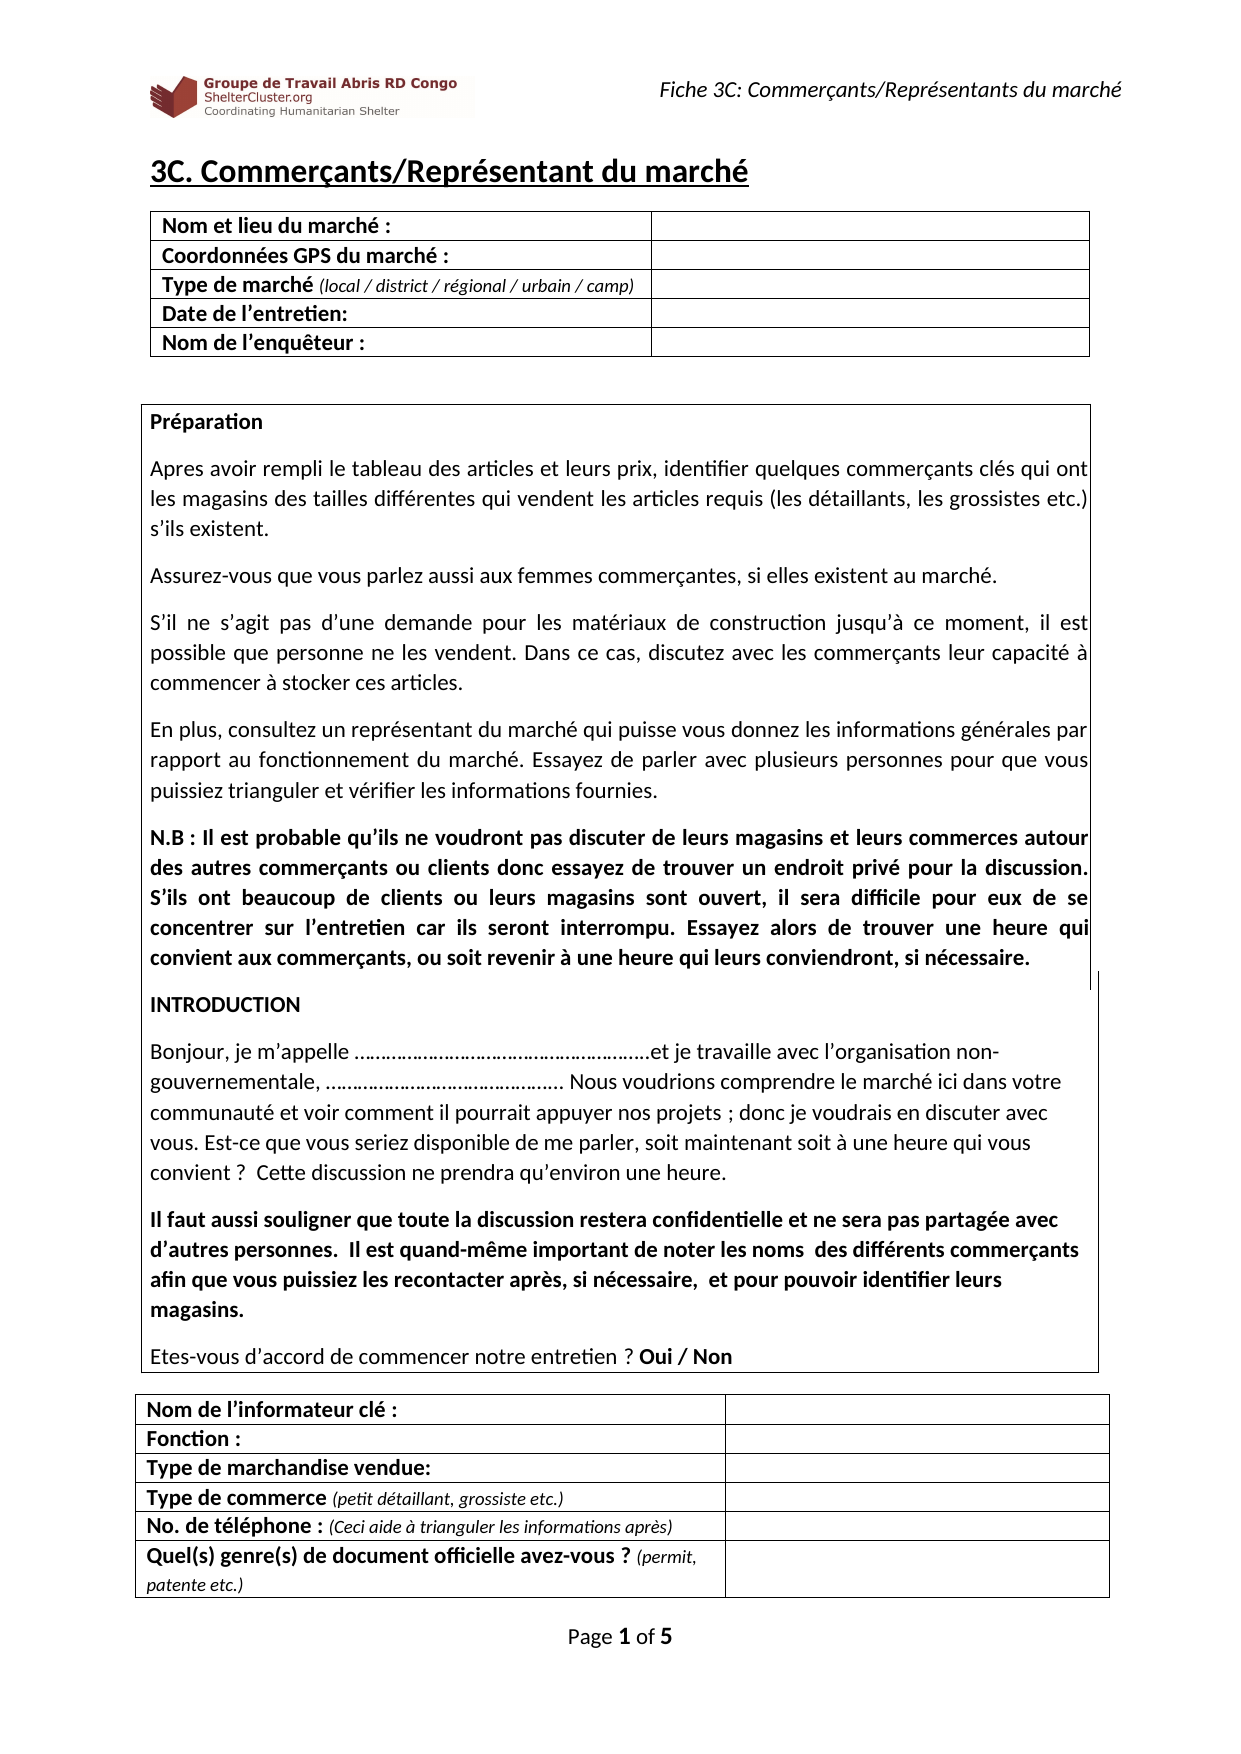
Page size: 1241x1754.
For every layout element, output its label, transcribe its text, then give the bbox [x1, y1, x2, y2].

table_cell Type de marché (local / district / régional / urbain / camp) [151, 270, 651, 298]
table_cell Fonction : [136, 1425, 725, 1452]
table_cell [652, 241, 1089, 269]
text S’il ne s’agit pas d’une demande pour les matériaux de construction jusqu’à ce moment, il est possible que personne ne les vendent. Dans ce cas, discutez avec les commerçants leur capacité à commencer à stocker ces articles. [142, 605, 1090, 696]
table_cell [726, 1512, 1109, 1540]
text Etes-vous d’accord de commencer notre entretien ? Oui / Non [142, 1339, 1098, 1372]
table_cell [726, 1454, 1109, 1482]
table_cell [726, 1483, 1109, 1511]
text Bonjour, je m’appelle ………………………………………………..et je travaille avec l’organisation non-gouvernementale, ……………………………………... Nous voudrions comprendre le marché ici dans votre communauté et voir comment il pourrait appuyer nos projets ; donc je voudrais en discuter avec vous. Est-ce que vous seriez disponible de me parler, soit maintenant soit à une heure qui vous convient ? Cette discussion ne prendra qu’environ une heure. [142, 1034, 1098, 1186]
table_header Nom et lieu du marché : [151, 212, 651, 240]
picture [150, 76, 475, 118]
text En plus, consultez un représentant du marché qui puisse vous donnez les informations générales par rapport au fonctionnement du marché. Essayez de parler avec plusieurs personnes pour que vous puissiez trianguler et vérifier les informations fournies. [142, 712, 1090, 804]
text Préparation [142, 405, 1090, 435]
text INTRODUCTION [142, 987, 1098, 1018]
text Il faut aussi souligner que toute la discussion restera confidentielle et ne sera pas partagée avec d’autres personnes. Il est quand-même important de noter les noms des différents commerçants afin que vous puissiez les recontacter après, si nécessaire, et pour pouvoir identifier leurs magasins. [142, 1202, 1098, 1323]
table_header [726, 1395, 1109, 1423]
table_cell Quel(s) genre(s) de document officielle avez-vous ? (permit, patente etc.) [136, 1541, 725, 1597]
table_cell [652, 270, 1089, 298]
table_cell Coordonnées GPS du marché : [151, 241, 651, 269]
text N.B : Il est probable qu’ils ne voudront pas discuter de leurs magasins et leurs commerces autour des autres commerçants ou clients donc essayez de trouver un endroit privé pour la discussion. S’ils ont beaucoup de clients ou leurs magasins sont ouvert, il sera difficile pour eux de se concentrer sur l’entretien car ils seront interrompu. Essayez alors de trouver une heure qui convient aux commerçants, ou soit revenir à une heure qui leurs conviendront, si nécessaire. [142, 819, 1090, 971]
table_cell Type de commerce (petit détaillant, grossiste etc.) [136, 1483, 725, 1511]
table_cell [652, 299, 1089, 327]
table_cell Type de marchandise vendue: [136, 1454, 725, 1482]
table_cell Date de l’entretien: [151, 299, 651, 327]
table_cell [726, 1541, 1109, 1597]
table_cell [652, 328, 1089, 356]
table_cell Nom de l’enquêteur : [151, 328, 651, 356]
text Assurez-vous que vous parlez aussi aux femmes commerçantes, si elles existent au marché. [142, 558, 1090, 589]
table_cell [726, 1425, 1109, 1452]
table_header [652, 212, 1089, 240]
table_cell No. de téléphone : (Ceci aide à trianguler les informations après) [136, 1512, 725, 1540]
text 3C. Commerçants/Représentant du marché [150, 150, 1104, 191]
text Apres avoir rempli le tableau des articles et leurs prix, identifier quelques commerçants clés qui ont les magasins des tailles différentes qui vendent les articles requis (les détaillants, les grossistes etc.) s’ils existent. [142, 451, 1090, 542]
table_header Nom de l’informateur clé : [136, 1395, 725, 1423]
